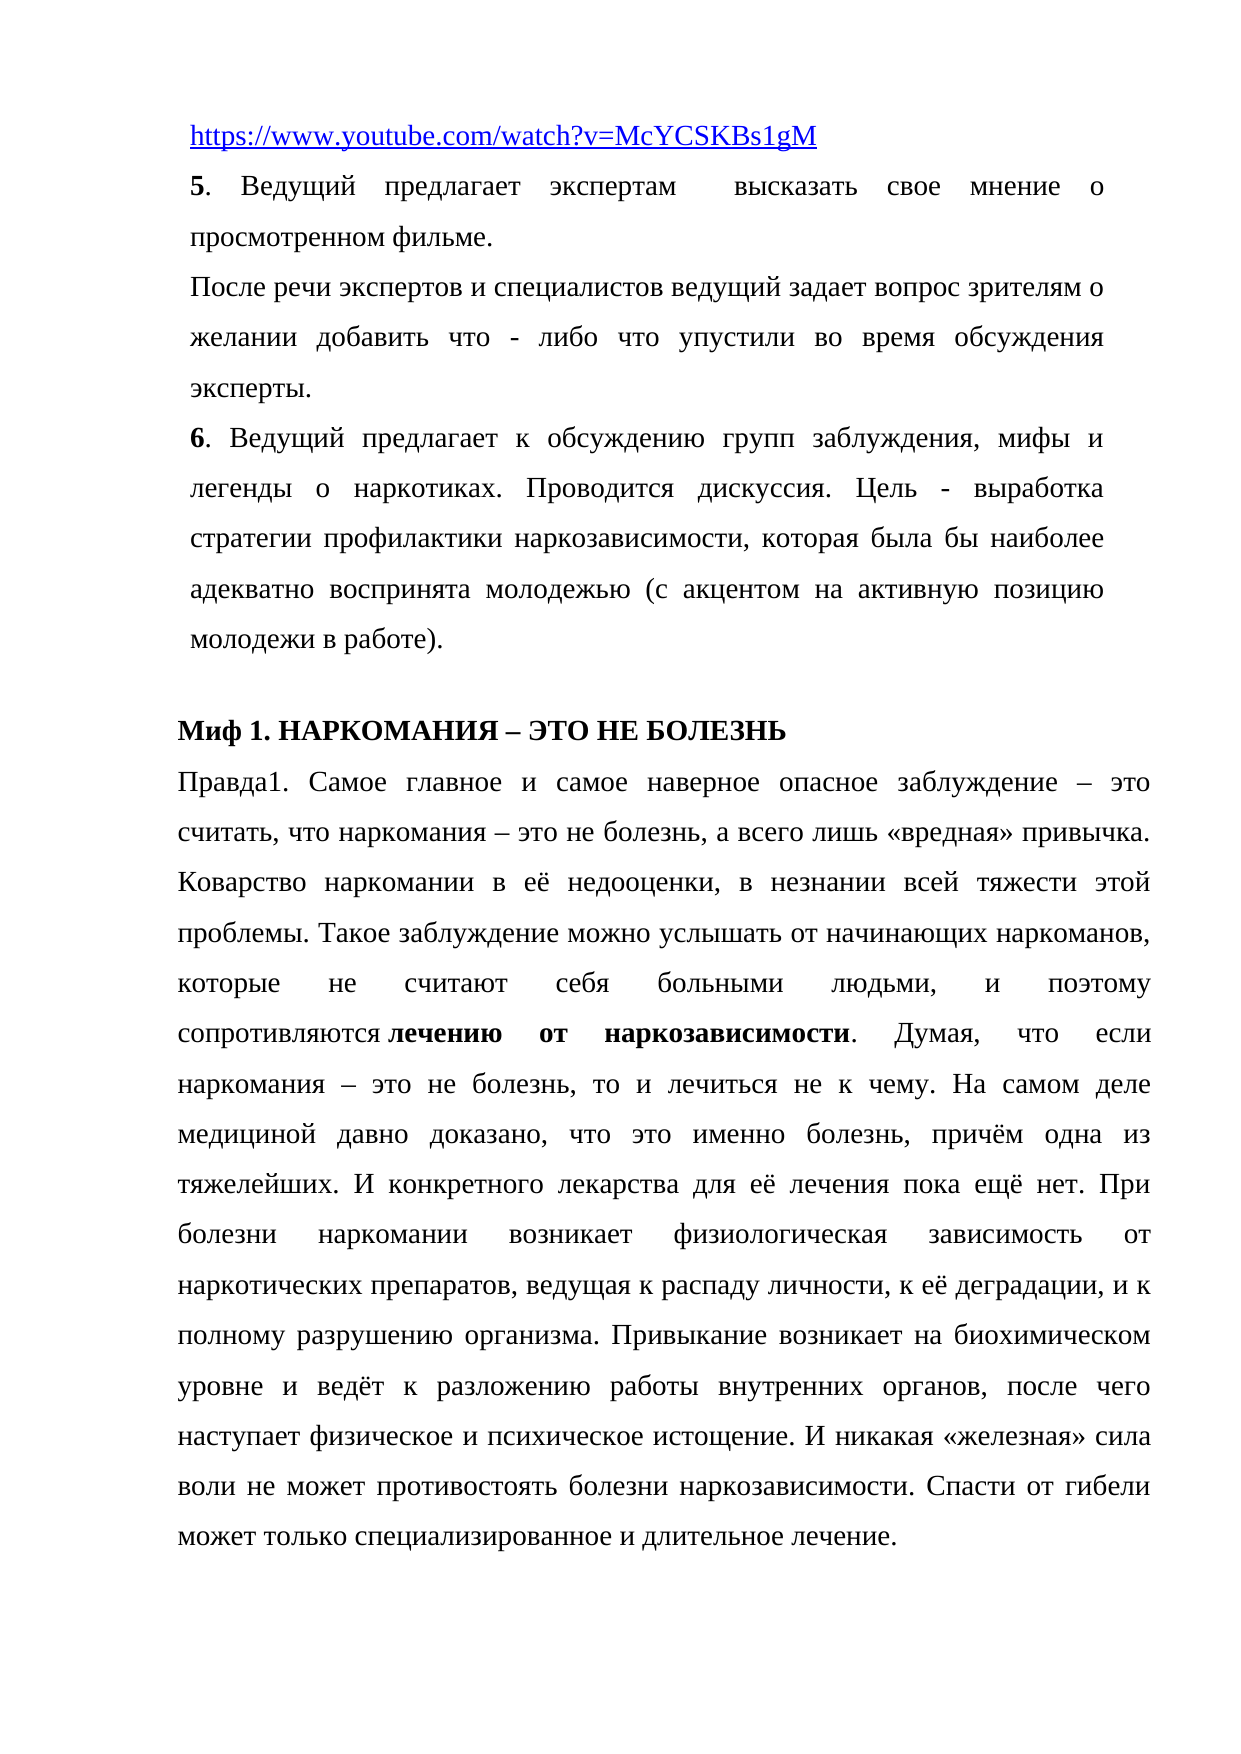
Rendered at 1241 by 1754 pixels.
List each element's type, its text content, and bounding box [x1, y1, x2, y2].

text https://www.youtube.com/watch?v=McYCSKBs1gM [190, 118, 1105, 152]
text Правда1. Самое главное и самое наверное опасное заблуждение – это считать, что наркомания – это не болезнь, а всего лишь «вредная» привычка. Коварство наркомании в её недооценки, в незнании всей тяжести этой проблемы. Такое заблуждение можно услышать от начинающих наркоманов, которые не считают себя больными людьми, и поэтому сопротивляются лечению от наркозависимости. Думая, что если наркомания – это не болезнь, то и лечиться не к чему. На самом деле медициной давно доказано, что это именно болезнь, причём одна из тяжелейших. И конкретного лекарства для её лечения пока ещё нет. При болезни наркомании возникает физиологическая зависимость от наркотических препаратов, ведущая к распаду личности, к её деградации, и к полному разрушению организма. Привыкание возникает на биохимическом уровне и ведёт к разложению работы внутренних органов, после чего наступает физическое и психическое истощение. И никакая «железная» сила воли не может противостоять болезни наркозависимости. Спасти от гибели может только специализированное и длительное лечение. [177, 764, 1152, 1552]
text После речи экспертов и специалистов ведущий задает вопрос зрителям о желании добавить что - либо что упустили во время обсуждения эксперты. [190, 269, 1105, 403]
text 5. Ведущий предлагает экспертам высказать свое мнение о просмотренном фильме. [190, 168, 1105, 252]
text 6. Ведущий предлагает к обсуждению групп заблуждения, мифы и легенды о наркотиках. Проводится дискуссия. Цель - выработка стратегии профилактики наркозависимости, которая была бы наиболее адекватно воспринята молодежью (с акцентом на активную позицию молодежи в работе). [190, 420, 1105, 655]
text Миф 1. НАРКОМАНИЯ – ЭТО НЕ БОЛЕЗНЬ [177, 713, 1152, 747]
